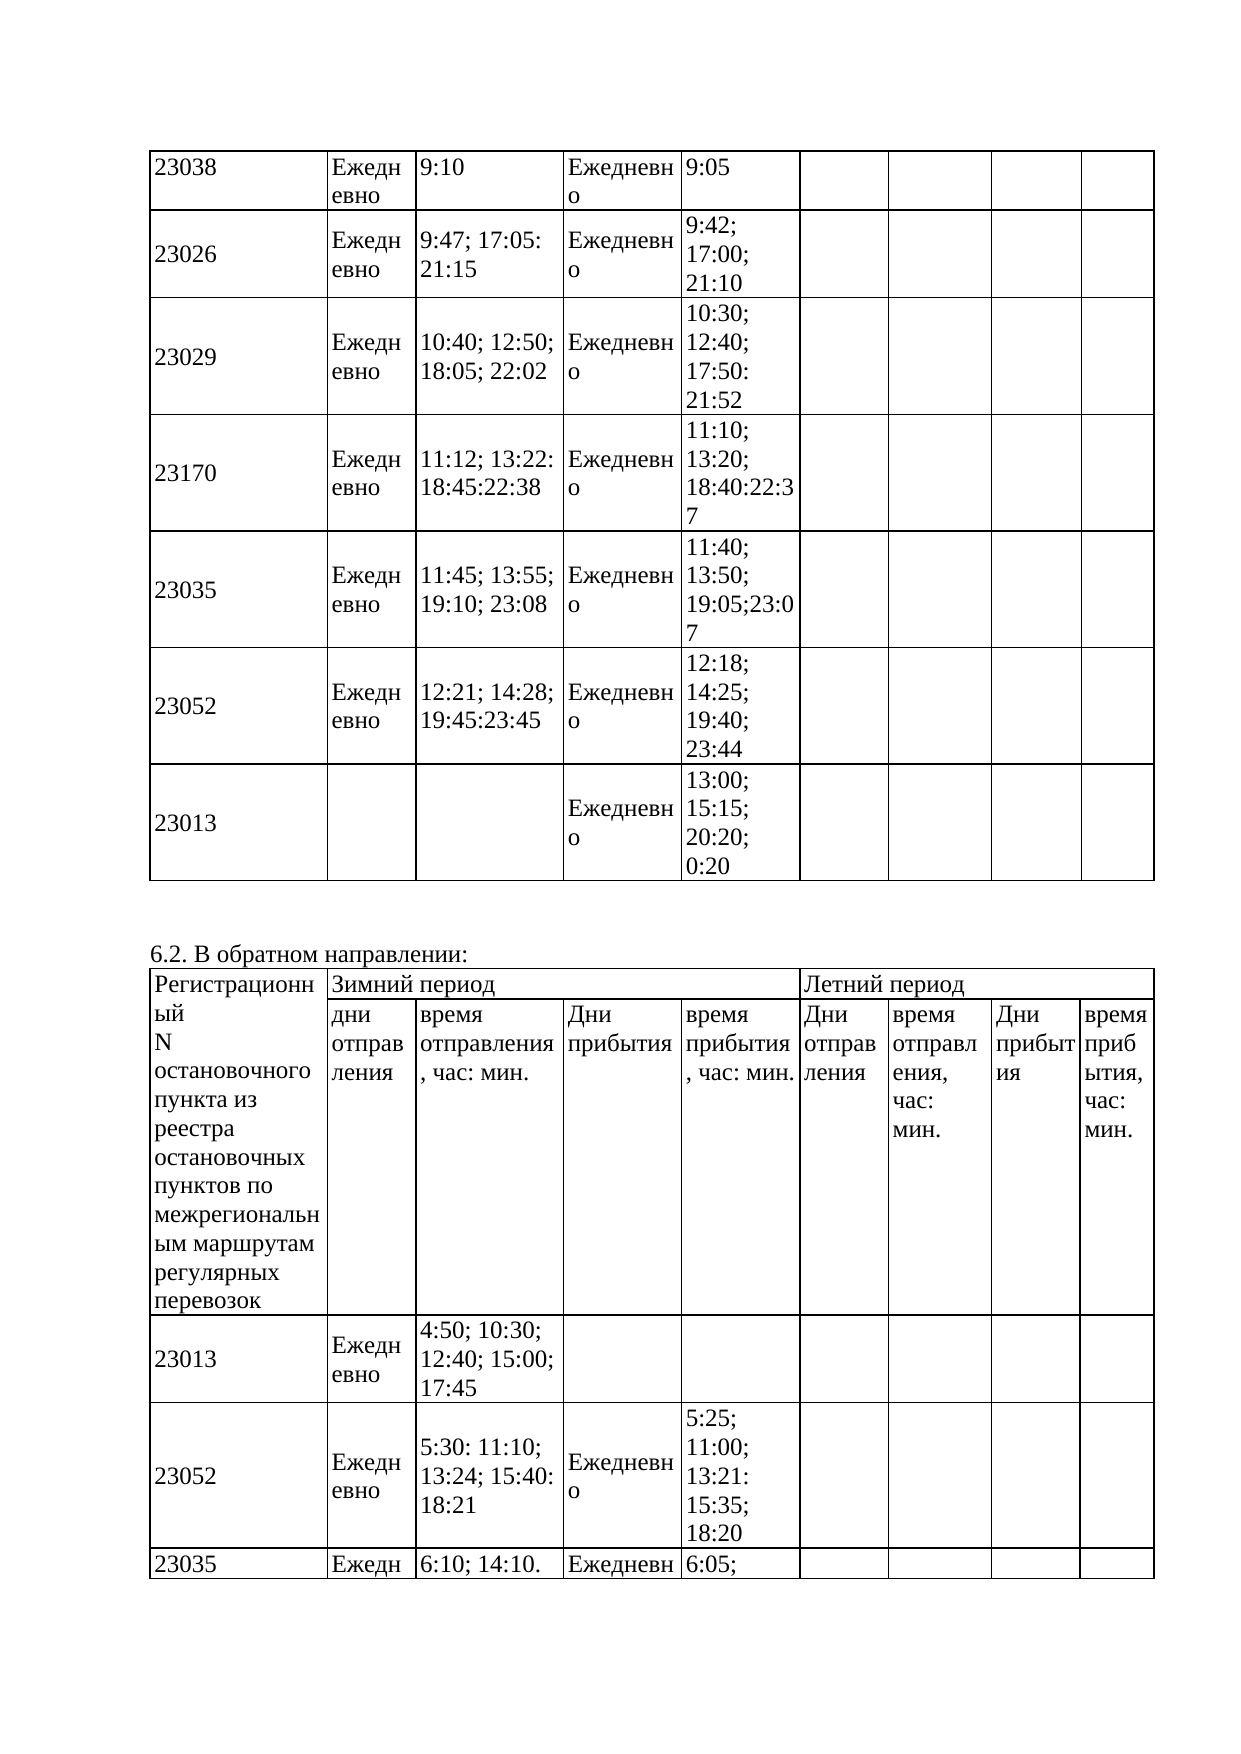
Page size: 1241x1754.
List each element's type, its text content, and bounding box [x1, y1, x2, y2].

table_cell 23035 [151, 532, 327, 647]
table_cell [992, 1316, 1079, 1402]
table_cell Ежедневно [328, 648, 415, 763]
table_cell [1081, 1549, 1153, 1577]
table_cell 23038 [151, 152, 327, 209]
table_cell [564, 1316, 681, 1402]
table_cell [992, 1549, 1079, 1577]
table_cell [328, 765, 415, 880]
table_cell [801, 415, 888, 530]
table_cell [801, 532, 888, 647]
table_cell Ежедневно [328, 1403, 415, 1547]
table_cell 23052 [151, 648, 327, 763]
table_cell [801, 152, 888, 209]
table_cell 12:21; 14:28; 19:45:23:45 [417, 648, 563, 763]
table_cell [801, 1403, 888, 1547]
table_cell Ежедневно [328, 152, 415, 209]
table_cell 9:05 [682, 152, 799, 209]
table_cell [992, 648, 1081, 763]
table_cell 11:45; 13:55; 19:10; 23:08 [417, 532, 563, 647]
table_cell [889, 532, 991, 647]
table_cell Ежедневно [328, 532, 415, 647]
table_cell [889, 765, 991, 880]
table_cell [1082, 532, 1153, 647]
table_cell [992, 1403, 1079, 1547]
table_header Летний период [801, 969, 1153, 998]
table_cell 11:12; 13:22: 18:45:22:38 [417, 415, 563, 530]
table_cell Ежедневно [564, 211, 681, 297]
table_cell [1082, 415, 1153, 530]
table_cell [682, 1316, 799, 1402]
table_cell [889, 211, 991, 297]
table_cell Ежедневно [564, 1549, 681, 1577]
table_cell 4:50; 10:30; 12:40; 15:00; 17:45 [417, 1316, 563, 1402]
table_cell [417, 1549, 563, 1577]
table_cell Ежедневно [328, 1316, 415, 1402]
table_cell 23170 [151, 415, 327, 530]
table_cell 5:25; 11:00; 13:21: 15:35; 18:20 [682, 1403, 799, 1547]
table_cell 23013 [151, 1316, 327, 1402]
table_cell [1081, 1403, 1153, 1547]
text 6.2. В обратном направлении: [150, 939, 1090, 967]
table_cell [682, 1549, 799, 1577]
table_cell 5:30: 11:10; 13:24; 15:40: 18:21 [417, 1403, 563, 1547]
table_cell 11:40; 13:50; 19:05;23:07 [682, 532, 799, 647]
table_cell [801, 1316, 888, 1402]
table_cell [889, 152, 991, 209]
table_cell 23026 [151, 211, 327, 297]
table_cell [1082, 765, 1153, 880]
table_cell [889, 415, 991, 530]
table_cell [992, 765, 1081, 880]
table_cell Ежедневно [564, 1403, 681, 1547]
table_header Регистрационный N остановочного пункта из реестра остановочных пунктов по межрегиональным маршрутам регулярных перевозок [151, 969, 327, 1314]
table_cell 11:10; 13:20; 18:40:22:37 [682, 415, 799, 530]
table_cell время прибытия, час: мин. [1081, 1000, 1153, 1314]
table_cell [992, 152, 1081, 209]
table_cell Дни отправления [801, 1000, 888, 1314]
table_cell Ежедневно [328, 1549, 415, 1577]
table_cell [889, 1549, 991, 1577]
table_cell [417, 765, 563, 880]
table_cell 13:00; 15:15; 20:20; 0:20 [682, 765, 799, 880]
table_cell [1082, 298, 1153, 413]
table_cell [992, 298, 1081, 413]
table_cell Дни прибытия [992, 1000, 1079, 1314]
table_cell 9:47; 17:05: 21:15 [417, 211, 563, 297]
table_cell [889, 1403, 991, 1547]
table_cell [992, 532, 1081, 647]
table_cell [801, 648, 888, 763]
table_cell дни отправления [328, 1000, 415, 1314]
table_header Зимний период [328, 969, 799, 998]
table_cell Ежедневно [564, 298, 681, 413]
table_cell 10:40; 12:50; 18:05; 22:02 [417, 298, 563, 413]
table_cell 23029 [151, 298, 327, 413]
table_cell [889, 648, 991, 763]
table_cell 23035 [151, 1549, 327, 1577]
table_cell [1082, 648, 1153, 763]
table_cell [992, 211, 1081, 297]
table_cell [1081, 1316, 1153, 1402]
table_cell [801, 211, 888, 297]
table_cell Ежедневно [564, 415, 681, 530]
table_cell Ежедневно [564, 532, 681, 647]
table_cell 12:18; 14:25; 19:40; 23:44 [682, 648, 799, 763]
table_cell время отправления, час: мин. [417, 1000, 563, 1314]
table_cell [1082, 152, 1153, 209]
table_cell 10:30; 12:40; 17:50: 21:52 [682, 298, 799, 413]
table_cell [801, 765, 888, 880]
table_cell [801, 298, 888, 413]
table_cell 9:42; 17:00; 21:10 [682, 211, 799, 297]
table_cell [992, 415, 1081, 530]
table_cell Ежедневно [328, 211, 415, 297]
table_cell Ежедневно [328, 415, 415, 530]
table_cell Ежедневно [328, 298, 415, 413]
table_cell [801, 1549, 888, 1577]
table_cell Ежедневно [564, 152, 681, 209]
table_cell [889, 298, 991, 413]
table_cell Ежедневно [564, 765, 681, 880]
table_cell 9:10 [417, 152, 563, 209]
table_cell Дни прибытия [564, 1000, 681, 1314]
table_cell Ежедневно [564, 648, 681, 763]
table_cell [889, 1316, 991, 1402]
table_cell 23052 [151, 1403, 327, 1547]
table_cell время прибытия, час: мин. [682, 1000, 799, 1314]
table_cell время отправления, час: мин. [889, 1000, 991, 1314]
table_cell 23013 [151, 765, 327, 880]
table_cell [1082, 211, 1153, 297]
